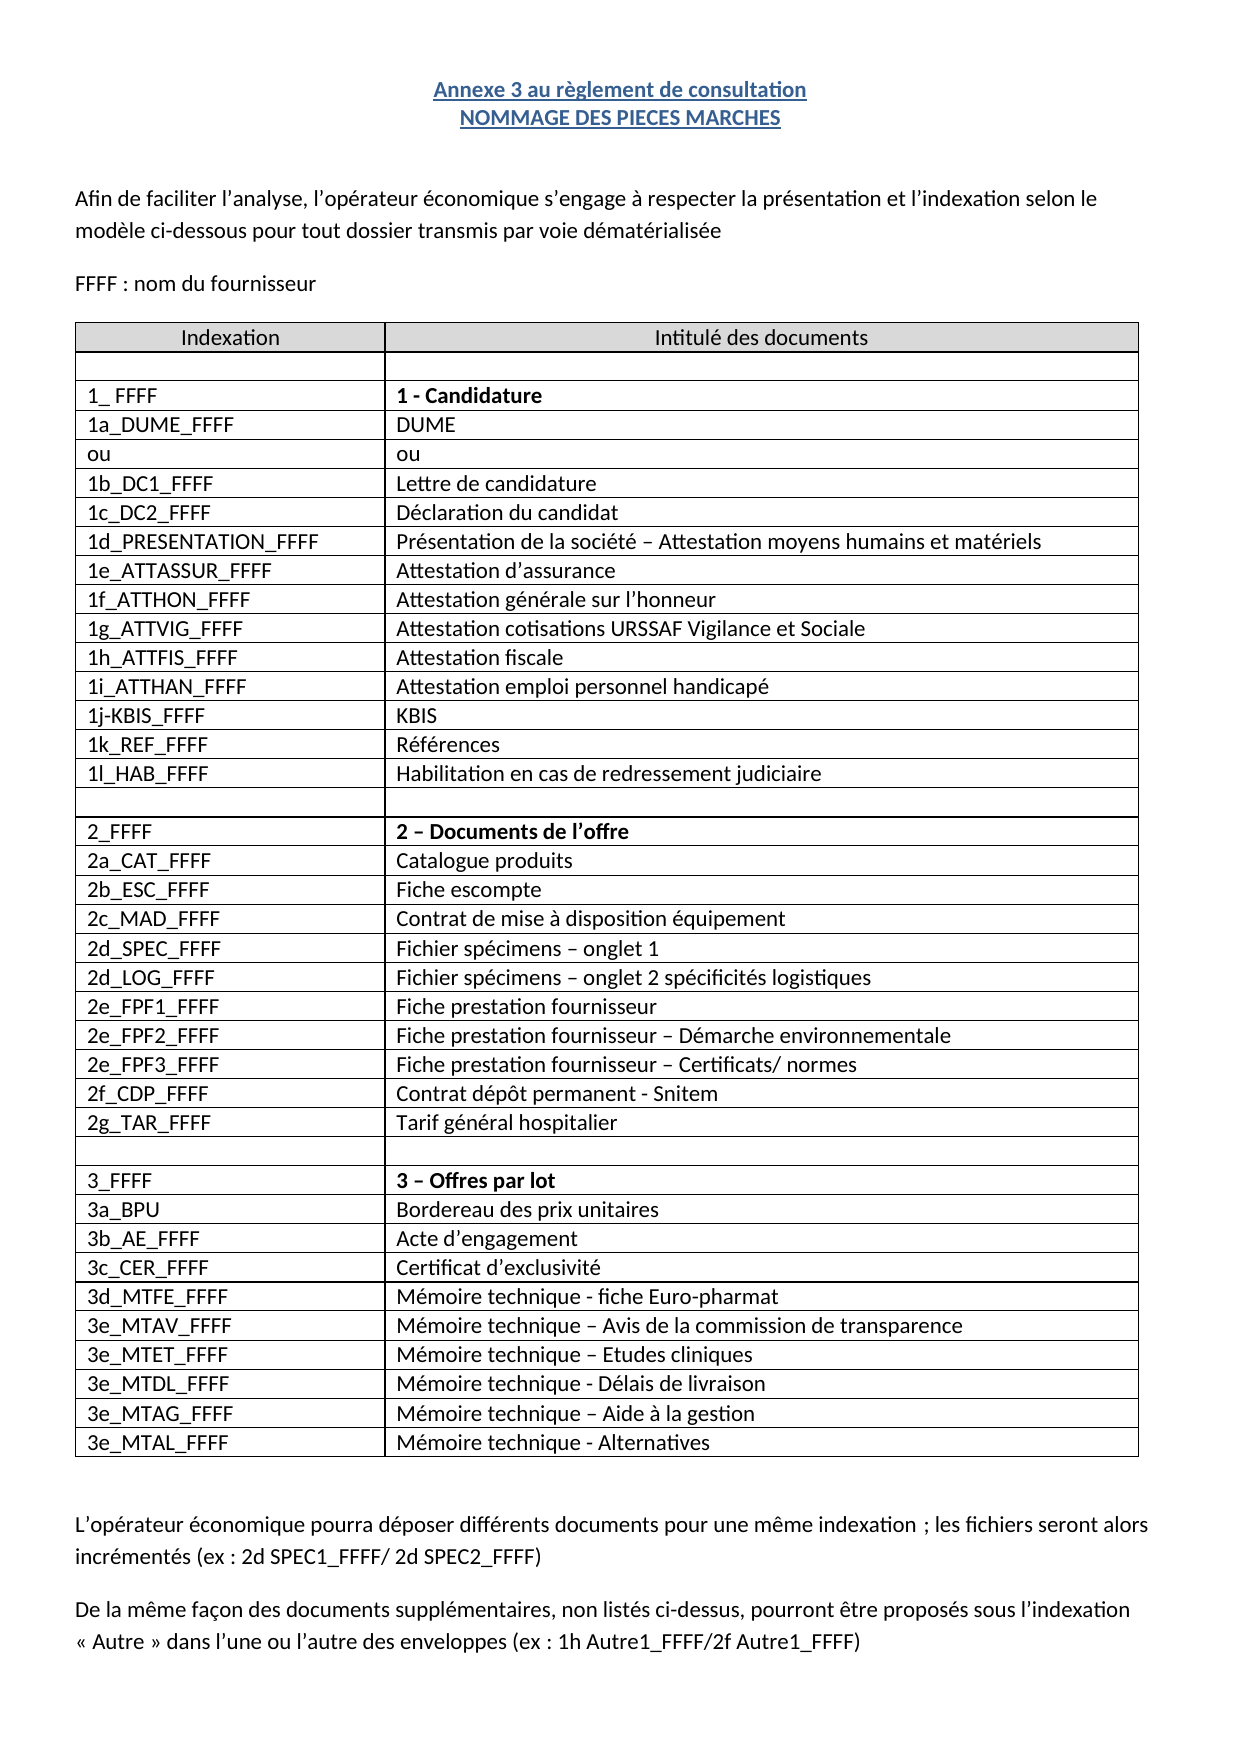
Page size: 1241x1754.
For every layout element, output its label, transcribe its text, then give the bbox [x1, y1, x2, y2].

table_cell 3 – Offres par lot [386, 1166, 1138, 1194]
table_cell Attestation emploi personnel handicapé [386, 672, 1138, 700]
table_cell DUME [386, 411, 1138, 438]
table_cell ou [386, 440, 1138, 468]
table_cell [386, 788, 1138, 816]
text Afin de faciliter l’analyse, l’opérateur économique s’engage à respecter la présentation et l’indexation selon le modèle ci-dessous pour tout dossier transmis par voie dématérialisée [75, 184, 1165, 244]
table_cell Fiche prestation fournisseur – Démarche environnementale [386, 1021, 1138, 1049]
table_cell 2e_FPF3_FFFF [76, 1050, 384, 1078]
table_cell 2b_ESC_FFFF [76, 876, 384, 903]
table_cell Fiche escompte [386, 876, 1138, 903]
table_cell Fichier spécimens – onglet 2 spécificités logistiques [386, 963, 1138, 991]
table_cell Certificat d’exclusivité [386, 1253, 1138, 1281]
table_cell 2a_CAT_FFFF [76, 846, 384, 874]
table_cell 3e_MTAV_FFFF [76, 1311, 384, 1339]
table_cell Attestation fiscale [386, 643, 1138, 671]
table_cell 1 - Candidature [386, 381, 1138, 409]
table_cell Fiche prestation fournisseur – Certificats/ normes [386, 1050, 1138, 1078]
table_cell 1l_HAB_FFFF [76, 759, 384, 787]
table_cell 2e_FPF1_FFFF [76, 992, 384, 1020]
table_cell [386, 353, 1138, 380]
table_cell 3e_MTET_FFFF [76, 1341, 384, 1368]
table_cell 1b_DC1_FFFF [76, 469, 384, 497]
table_cell Mémoire technique – Aide à la gestion [386, 1399, 1138, 1427]
text L’opérateur économique pourra déposer différents documents pour une même indexation ; les fichiers seront alors incrémentés (ex : 2d SPEC1_FFFF/ 2d SPEC2_FFFF) [75, 1510, 1165, 1570]
table_cell Habilitation en cas de redressement judiciaire [386, 759, 1138, 787]
table_cell Lettre de candidature [386, 469, 1138, 497]
table_cell 3a_BPU [76, 1195, 384, 1223]
table_cell 3d_MTFE_FFFF [76, 1283, 384, 1310]
table_cell 1e_ATTASSUR_FFFF [76, 556, 384, 584]
table_cell 1j-KBIS_FFFF [76, 701, 384, 729]
table_cell 3_FFFF [76, 1166, 384, 1194]
table_header Indexation [76, 323, 384, 351]
table_cell 1d_PRESENTATION_FFFF [76, 527, 384, 555]
table_cell 2d_SPEC_FFFF [76, 934, 384, 962]
table_cell 3e_MTDL_FFFF [76, 1370, 384, 1398]
table_cell 1g_ATTVIG_FFFF [76, 614, 384, 642]
table_cell Mémoire technique - Délais de livraison [386, 1370, 1138, 1398]
table_cell Bordereau des prix unitaires [386, 1195, 1138, 1223]
table_cell 1f_ATTHON_FFFF [76, 585, 384, 613]
table_cell ou [76, 440, 384, 468]
table_cell Mémoire technique - Alternatives [386, 1428, 1138, 1456]
table_cell [76, 353, 384, 380]
table_cell Attestation cotisations URSSAF Vigilance et Sociale [386, 614, 1138, 642]
table_cell 2e_FPF2_FFFF [76, 1021, 384, 1049]
table_cell 3c_CER_FFFF [76, 1253, 384, 1281]
table_cell Attestation générale sur l’honneur [386, 585, 1138, 613]
text De la même façon des documents supplémentaires, non listés ci-dessus, pourront être proposés sous l’indexation « Autre » dans l’une ou l’autre des enveloppes (ex : 1h Autre1_FFFF/2f Autre1_FFFF) [75, 1595, 1165, 1655]
table_header Intitulé des documents [386, 323, 1138, 351]
table_cell Mémoire technique – Etudes cliniques [386, 1341, 1138, 1368]
table_cell [76, 788, 384, 816]
table_cell Mémoire technique - fiche Euro-pharmat [386, 1283, 1138, 1310]
table_cell 2 – Documents de l’offre [386, 818, 1138, 845]
table_cell 2d_LOG_FFFF [76, 963, 384, 991]
text Annexe 3 au règlement de consultation [75, 75, 1165, 103]
table_cell Fichier spécimens – onglet 1 [386, 934, 1138, 962]
table_cell 1c_DC2_FFFF [76, 498, 384, 526]
table_cell 3b_AE_FFFF [76, 1224, 384, 1252]
table_cell 3e_MTAG_FFFF [76, 1399, 384, 1427]
table_cell 2_FFFF [76, 818, 384, 845]
table_cell Catalogue produits [386, 846, 1138, 874]
table_cell Acte d’engagement [386, 1224, 1138, 1252]
table_cell 1a_DUME_FFFF [76, 411, 384, 438]
table_cell [386, 1137, 1138, 1165]
table_cell 1k_REF_FFFF [76, 730, 384, 758]
table_cell Déclaration du candidat [386, 498, 1138, 526]
table_cell Présentation de la société – Attestation moyens humains et matériels [386, 527, 1138, 555]
table_cell Mémoire technique – Avis de la commission de transparence [386, 1311, 1138, 1339]
table_cell Contrat de mise à disposition équipement [386, 905, 1138, 933]
table_cell 1i_ATTHAN_FFFF [76, 672, 384, 700]
table_cell Références [386, 730, 1138, 758]
text FFFF : nom du fournisseur [75, 269, 1165, 297]
table_cell Tarif général hospitalier [386, 1108, 1138, 1136]
table_cell 1h_ATTFIS_FFFF [76, 643, 384, 671]
table_cell 2f_CDP_FFFF [76, 1079, 384, 1107]
table_cell Contrat dépôt permanent - Snitem [386, 1079, 1138, 1107]
table_cell KBIS [386, 701, 1138, 729]
table_cell 2g_TAR_FFFF [76, 1108, 384, 1136]
table_cell [76, 1137, 384, 1165]
text NOMMAGE DES PIECES MARCHES [75, 103, 1165, 131]
table_cell 2c_MAD_FFFF [76, 905, 384, 933]
table_cell 1_ FFFF [76, 381, 384, 409]
table_cell Attestation d’assurance [386, 556, 1138, 584]
table_cell 3e_MTAL_FFFF [76, 1428, 384, 1456]
table_cell Fiche prestation fournisseur [386, 992, 1138, 1020]
